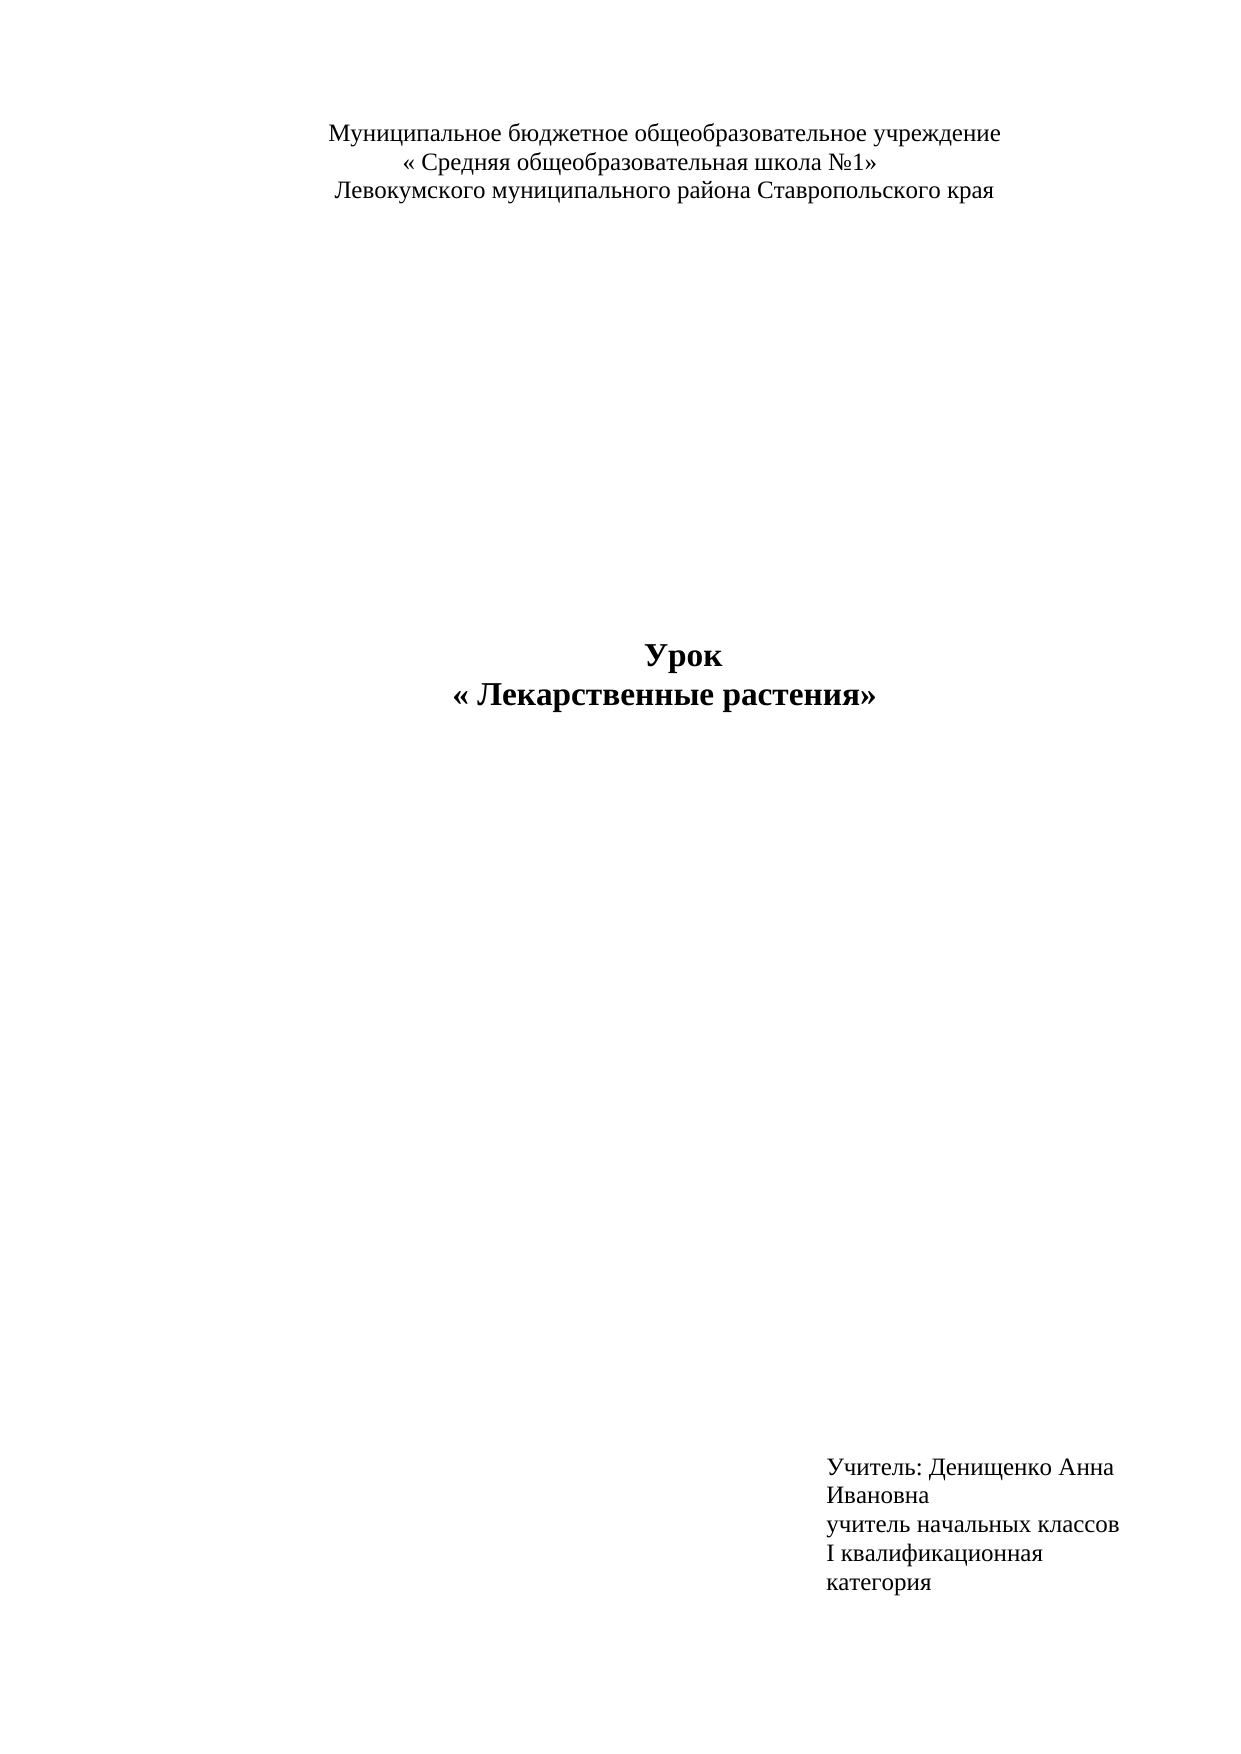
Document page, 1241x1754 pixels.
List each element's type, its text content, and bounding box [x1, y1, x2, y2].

text Муниципальное бюджетное общеобразовательное учреждение [177, 118, 1152, 147]
text Урок [214, 636, 1152, 674]
text Левокумского муниципального района Ставропольского края [177, 176, 1152, 204]
text « Средняя общеобразовательная школа №1» [177, 147, 1152, 176]
text « Лекарственные растения» [177, 674, 1152, 712]
table_header Учитель: Денищенко Анна Ивановна учитель начальных классов I квалификационная категория [815, 877, 1163, 1624]
